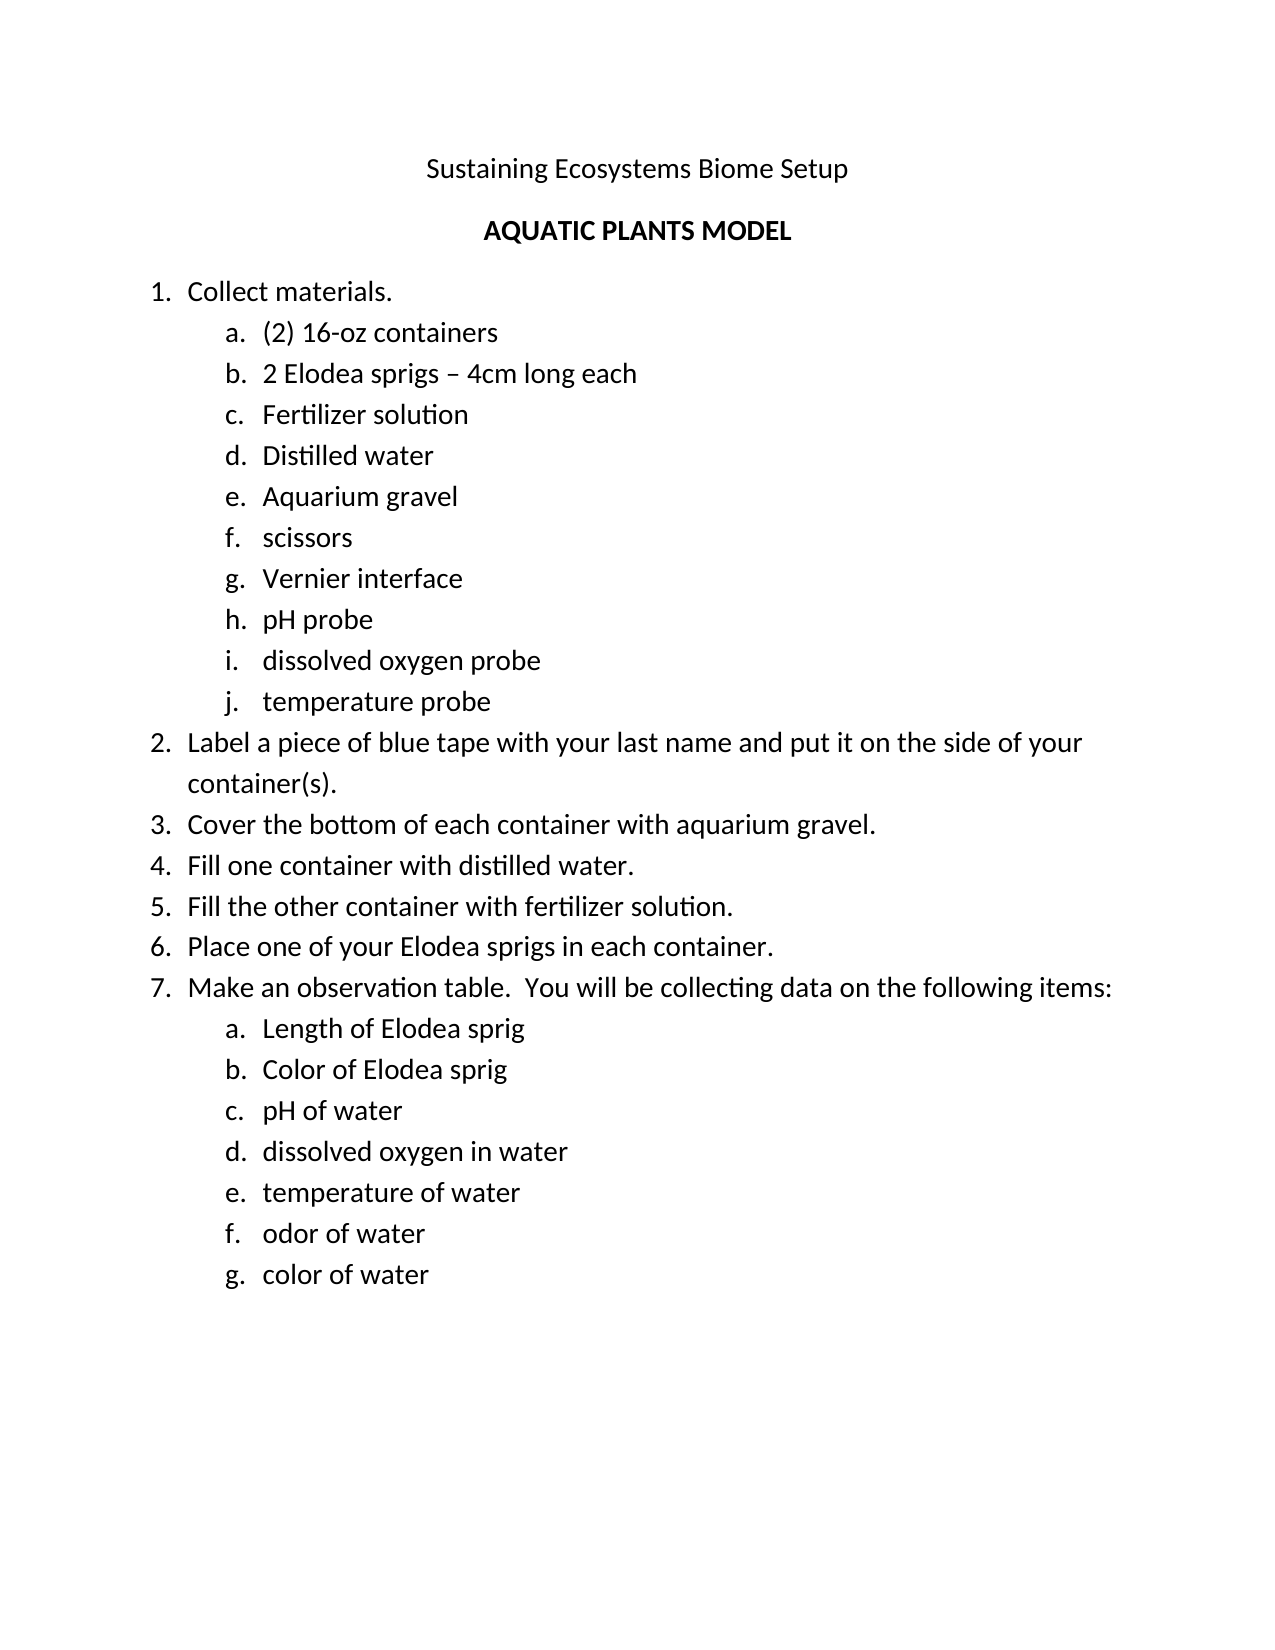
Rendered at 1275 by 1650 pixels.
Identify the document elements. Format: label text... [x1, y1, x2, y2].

list Vernier interface [225, 560, 1125, 596]
list pH of water [225, 1092, 1125, 1128]
list Collect materials. [150, 273, 1125, 309]
list dissolved oxygen probe [225, 642, 1125, 678]
list dissolved oxygen in water [225, 1133, 1125, 1169]
text Sustaining Ecosystems Biome Setup [150, 150, 1125, 186]
list Fill the other container with fertilizer solution. [150, 888, 1125, 923]
list odor of water [225, 1215, 1125, 1251]
list Color of Elodea sprig [225, 1051, 1125, 1087]
list scissors [225, 519, 1125, 555]
list Cover the bottom of each container with aquarium gravel. [150, 806, 1125, 841]
list temperature probe [225, 683, 1125, 718]
list Length of Elodea sprig [225, 1010, 1125, 1046]
list Make an observation table. You will be collecting data on the following items: [150, 969, 1125, 1005]
list temperature of water [225, 1174, 1125, 1210]
list (2) 16-oz containers [225, 314, 1125, 350]
list pH probe [225, 601, 1125, 637]
list Place one of your Elodea sprigs in each container. [150, 928, 1125, 964]
list Label a piece of blue tape with your last name and put it on the side of your container(s). [150, 724, 1125, 800]
list Fertilizer solution [225, 396, 1125, 432]
list Distilled water [225, 437, 1125, 473]
list Aquarium gravel [225, 478, 1125, 514]
list Fill one container with distilled water. [150, 847, 1125, 882]
list color of water [225, 1256, 1125, 1292]
list 2 Elodea sprigs – 4cm long each [225, 355, 1125, 391]
text AQUATIC PLANTS MODEL [150, 212, 1125, 247]
